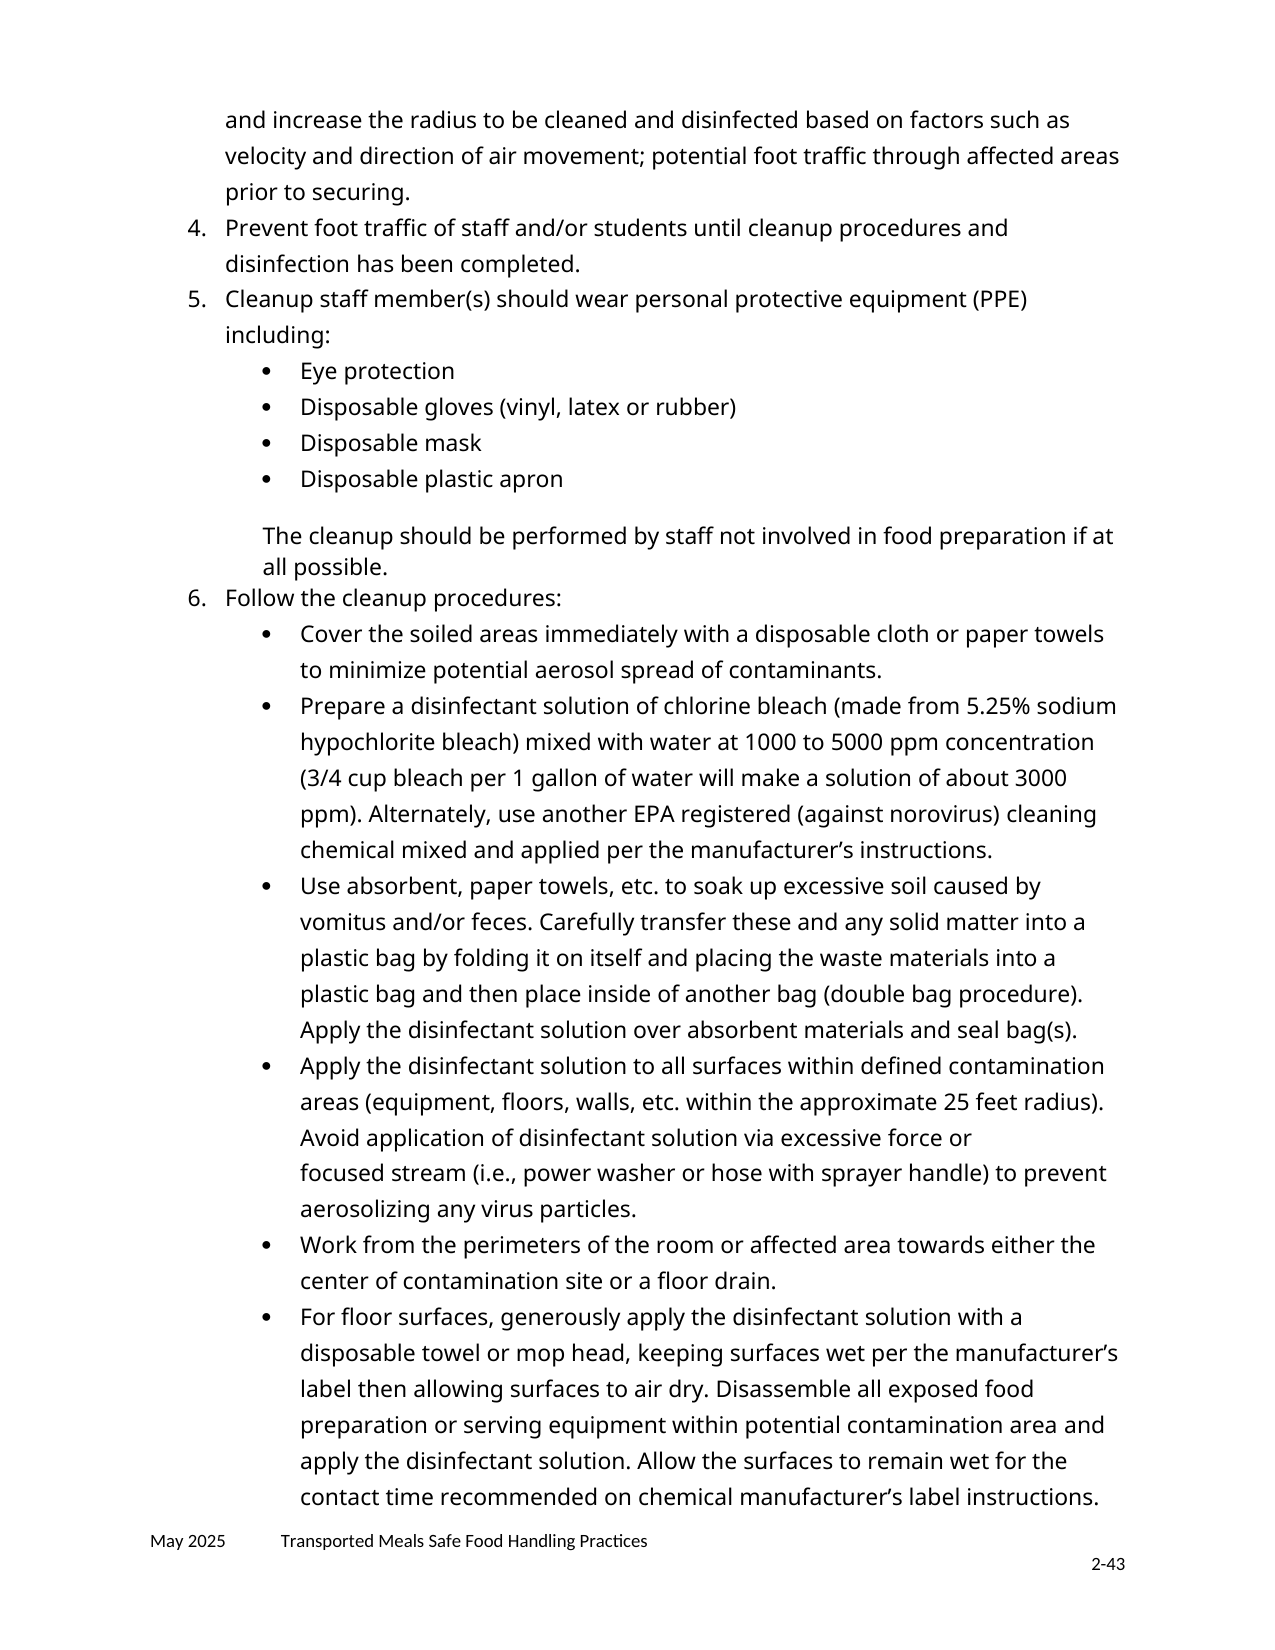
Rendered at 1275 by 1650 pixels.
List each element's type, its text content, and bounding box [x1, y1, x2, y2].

list Cover the soiled areas immediately with a disposable cloth or paper towels to minimize potential aerosol spread of contaminants. [262, 618, 1125, 686]
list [187, 104, 1125, 207]
list Apply the disinfectant solution to all surfaces within defined contamination areas (equipment, floors, walls, etc. within the approximate 25 feet radius). Avoid application of disinfectant solution via excessive force or focused stream (i.e., power washer or hose with sprayer handle) to prevent aerosolizing any virus particles. [262, 1049, 1125, 1224]
list Disposable mask [262, 427, 1125, 458]
list Disposable gloves (vinyl, latex or rubber) [262, 391, 1125, 422]
list Work from the perimeters of the room or affected area towards either the center of contamination site or a floor drain. [262, 1229, 1125, 1296]
list Cleanup staff member(s) should wear personal protective equipment (PPE) including: [187, 283, 1125, 351]
list Prepare a disinfectant solution of chlorine bleach (made from 5.25% sodium hypochlorite bleach) mixed with water at 1000 to 5000 ppm concentration (3/4 cup bleach per 1 gallon of water will make a solution of about 3000 ppm). Alternately, use another EPA registered (against norovirus) cleaning chemical mixed and applied per the manufacturer’s instructions. [262, 690, 1125, 865]
list Use absorbent, paper towels, etc. to soak up excessive soil caused by vomitus and/or feces. Carefully transfer these and any solid matter into a plastic bag by folding it on itself and placing the waste materials into a plastic bag and then place inside of another bag (double bag procedure). Apply the disinfectant solution over absorbent materials and seal bag(s). [262, 870, 1125, 1045]
list Disposable plastic apron [262, 463, 1125, 494]
list For floor surfaces, generously apply the disinfectant solution with a disposable towel or mop head, keeping surfaces wet per the manufacturer’s label then allowing surfaces to air dry. Disassemble all exposed food preparation or serving equipment within potential contamination area and apply the disinfectant solution. Allow the surfaces to remain wet for the contact time recommended on chemical manufacturer’s label instructions. [262, 1301, 1125, 1512]
text The cleanup should be performed by staff not involved in food preparation if at all possible. [262, 520, 1125, 582]
list Follow the cleanup procedures: [187, 582, 1125, 614]
list Eye protection [262, 355, 1125, 387]
list Prevent foot traffic of staff and/or students until cleanup procedures and disinfection has been completed. [187, 212, 1125, 279]
